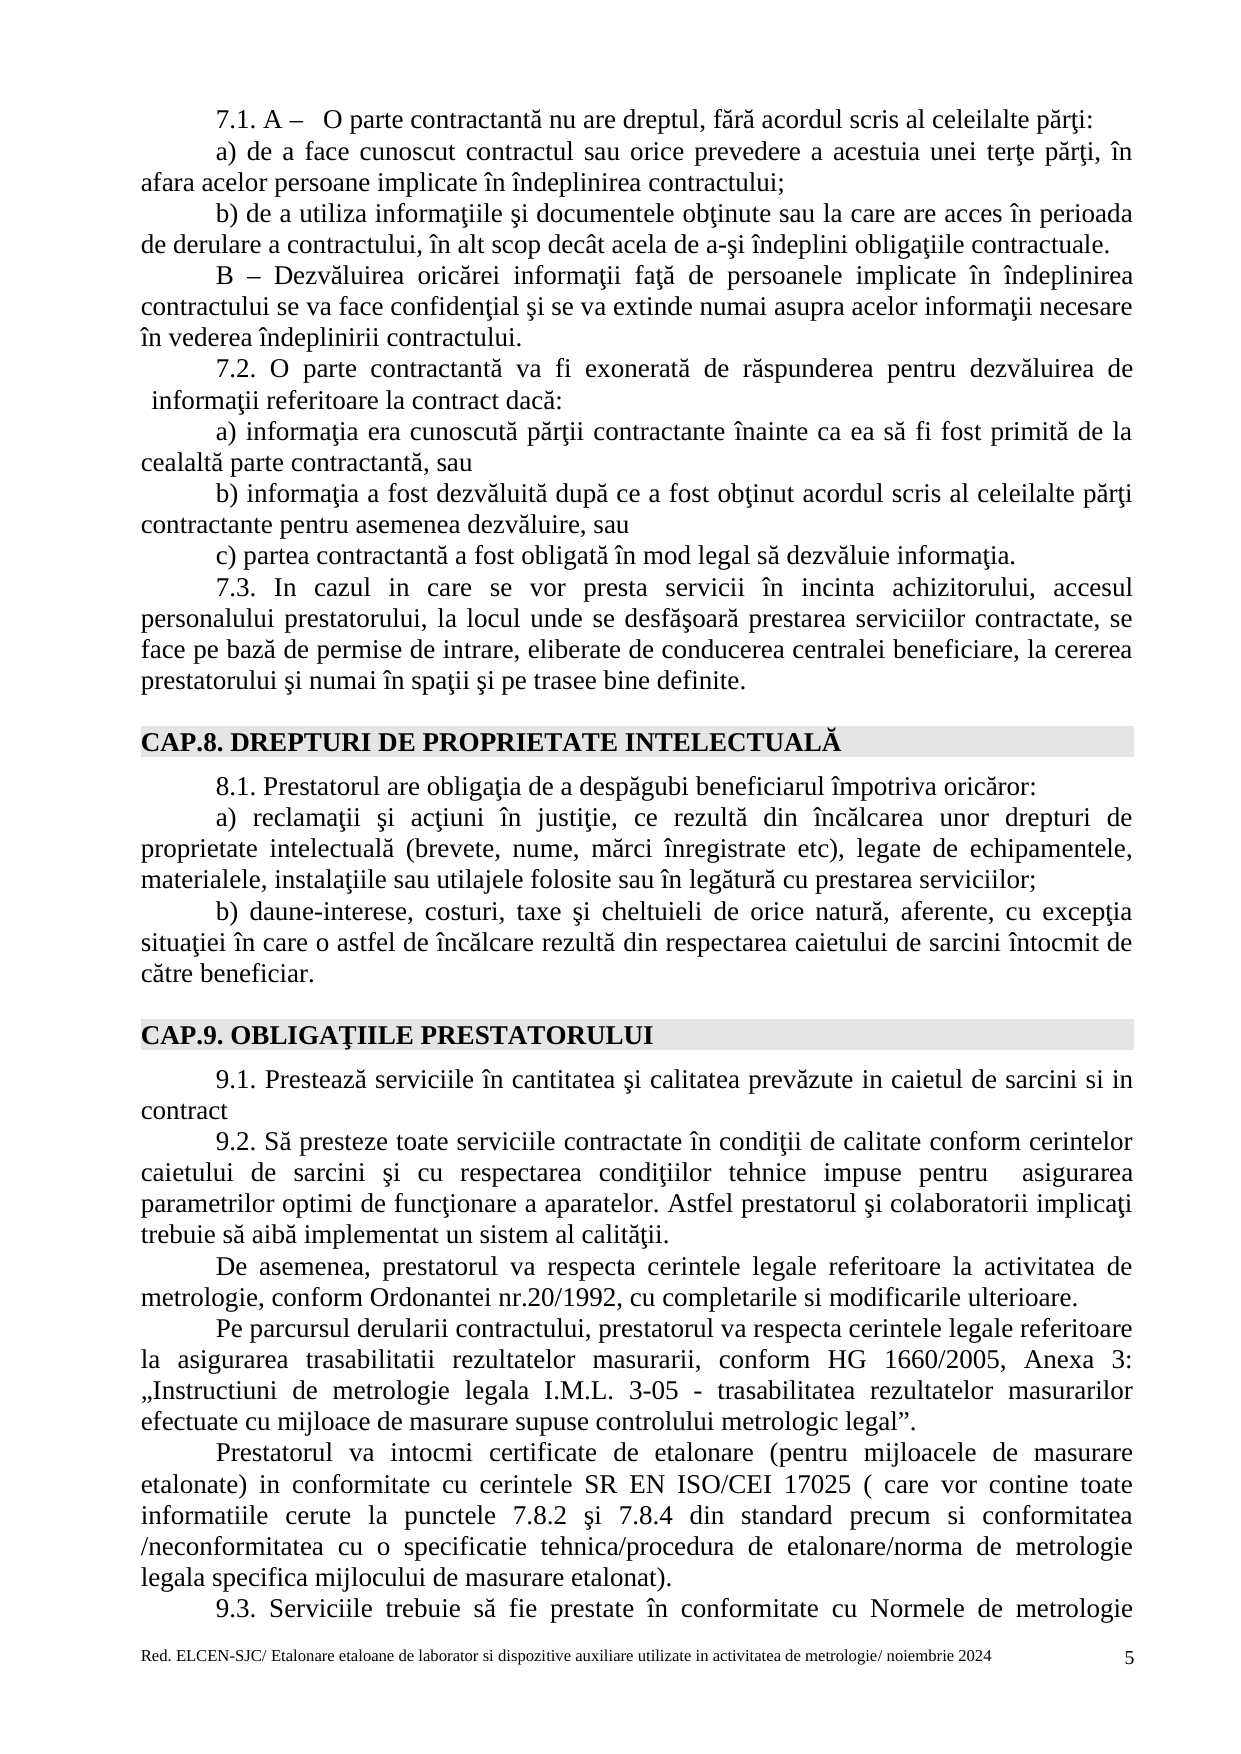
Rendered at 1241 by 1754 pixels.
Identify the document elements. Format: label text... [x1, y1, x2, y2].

subtitle CAP.9. OBLIGAŢIILE PRESTATORULUI [141, 1019, 1134, 1050]
text 8.1. Prestatorul are obligaţia de a despăgubi beneficiarul împotriva oricăror: [141, 770, 1134, 801]
text 9.1. Prestează serviciile în cantitatea şi calitatea prevăzute in caietul de sarcini si in contract [141, 1063, 1134, 1125]
text Prestatorul va intocmi certificate de etalonare (pentru mijloacele de masurare etalonate) in conformitate cu cerintele SR EN ISO/CEI 17025 ( care vor contine toate informatiile cerute la punctele 7.8.2 şi 7.8.4 din standard precum si conformitatea /neconformitatea cu o specificatie tehnica/procedura de etalonare/norma de metrologie legala specifica mijlocului de masurare etalonat). [141, 1437, 1134, 1592]
subtitle CAP.8. DREPTURI DE PROPRIETATE INTELECTUALĂ [141, 726, 1134, 757]
text b) informaţia a fost dezvăluită după ce a fost obţinut acordul scris al celeilalte părţi contractante pentru asemenea dezvăluire, sau [141, 477, 1134, 539]
text 7.1. A – O parte contractantă nu are dreptul, fără acordul scris al celeilalte părţi: [141, 103, 1134, 134]
text a) de a face cunoscut contractul sau orice prevedere a acestuia unei terţe părţi, în afara acelor persoane implicate în îndeplinirea contractului; [141, 134, 1134, 197]
text 7.2. O parte contractantă va fi exonerată de răspunderea pentru dezvăluirea de informaţii referitoare la contract dacă: [151, 353, 1134, 415]
text 9.2. Să presteze toate serviciile contractate în condiţii de calitate conform cerintelor caietului de sarcini şi cu respectarea condiţiilor tehnice impuse pentru asigurarea parametrilor optimi de funcţionare a aparatelor. Astfel prestatorul şi colaboratorii implicaţi trebuie să aibă implementat un sistem al calităţii. [141, 1125, 1134, 1250]
text a) informaţia era cunoscută părţii contractante înainte ca ea să fi fost primită de la cealaltă parte contractantă, sau [141, 415, 1134, 477]
text b) de a utiliza informaţiile şi documentele obţinute sau la care are acces în perioada de derulare a contractului, în alt scop decât acela de a-şi îndeplini obligaţiile contractuale. [141, 197, 1134, 259]
text a) reclamaţii şi acţiuni în justiţie, ce rezultă din încălcarea unor drepturi de proprietate intelectuală (brevete, nume, mărci înregistrate etc), legate de echipamentele, materialele, instalaţiile sau utilajele folosite sau în legătură cu prestarea serviciilor; [141, 801, 1134, 894]
text 7.3. In cazul in care se vor presta servicii în incinta achizitorului, accesul personalului prestatorului, la locul unde se desfăşoară prestarea serviciilor contractate, se face pe bază de permise de intrare, eliberate de conducerea centralei beneficiare, la cererea prestatorului şi numai în spaţii şi pe trasee bine definite. [141, 571, 1134, 695]
text De asemenea, prestatorul va respecta cerintele legale referitoare la activitatea de metrologie, conform Ordonantei nr.20/1992, cu completarile si modificarile ulterioare. [141, 1250, 1134, 1312]
text c) partea contractantă a fost obligată în mod legal să dezvăluie informaţia. [141, 539, 1134, 571]
text B – Dezvăluirea oricărei informaţii faţă de persoanele implicate în îndeplinirea contractului se va face confidenţial şi se va extinde numai asupra acelor informaţii necesare în vederea îndeplinirii contractului. [141, 259, 1134, 353]
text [141, 1592, 1134, 1623]
text Pe parcursul derularii contractului, prestatorul va respecta cerintele legale referitoare la asigurarea trasabilitatii rezultatelor masurarii, conform HG 1660/2005, Anexa 3: „Instructiuni de metrologie legala I.M.L. 3-05 - trasabilitatea rezultatelor masurarilor efectuate cu mijloace de masurare supuse controlului metrologic legal”. [141, 1312, 1134, 1437]
text b) daune-interese, costuri, taxe şi cheltuieli de orice natură, aferente, cu excepţia situaţiei în care o astfel de încălcare rezultă din respectarea caietului de sarcini întocmit de către beneficiar. [141, 894, 1134, 988]
